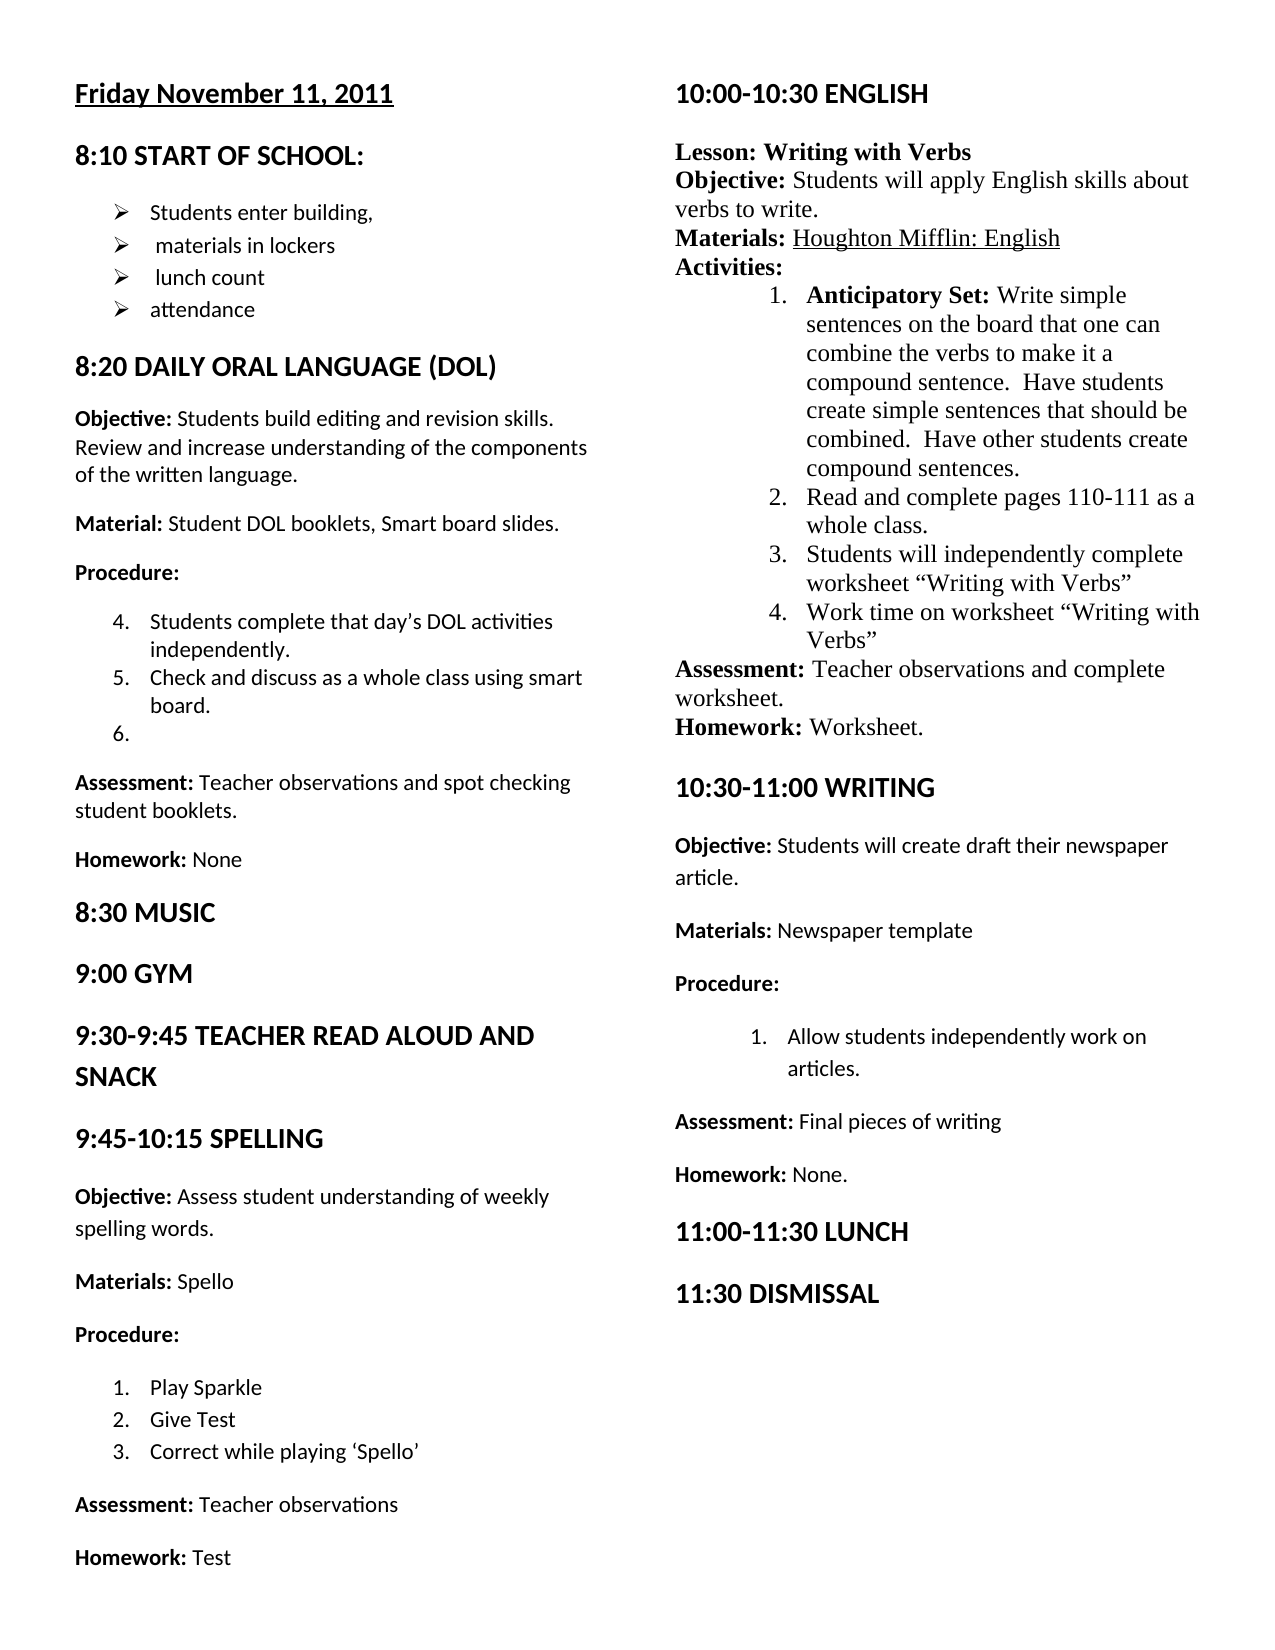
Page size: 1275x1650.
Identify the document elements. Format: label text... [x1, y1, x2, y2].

text Objective: Students build editing and revision skills. Review and increase understanding of the components of the written language. [75, 404, 600, 489]
text 10:30-11:00 Writing [675, 769, 1200, 805]
text 9:30-9:45 Teacher Read aloud and snack [75, 1017, 600, 1094]
list lunch count [112, 263, 600, 291]
text Materials: Houghton Mifflin: English [675, 223, 1200, 252]
text 11:30 Dismissal [675, 1275, 1200, 1311]
text 8:30 Music [75, 894, 600, 929]
list Give Test [112, 1405, 600, 1433]
list Allow students independently work on articles. [750, 1022, 1200, 1082]
text Procedure: [75, 1320, 600, 1348]
text 9:00 Gym [75, 956, 600, 991]
text 9:45-10:15 Spelling [75, 1120, 600, 1156]
list Read and complete pages 110-111 as a whole class. [769, 482, 1200, 539]
text Homework: None [75, 845, 600, 873]
list Correct while playing ‘Spello’ [112, 1437, 600, 1466]
text Assessment: Teacher observations and complete worksheet. [675, 654, 1200, 712]
list Students will independently complete worksheet “Writing with Verbs” [769, 539, 1200, 597]
text Objective: Students will apply English skills about verbs to write. [675, 166, 1200, 223]
text Objective: Students will create draft their newspaper article. [675, 831, 1200, 891]
text Activities: [675, 252, 1200, 281]
list Work time on worksheet “Writing with Verbs” [769, 597, 1200, 654]
text Homework: Worksheet. [675, 712, 1200, 741]
text Materials: Newspaper template [675, 916, 1200, 944]
text Objective: Assess student understanding of weekly spelling words. [75, 1182, 600, 1242]
list Check and discuss as a whole class using smart board. [112, 663, 600, 719]
text 8:20 Daily Oral Language (DOL) [75, 348, 600, 384]
text Procedure: [75, 558, 600, 586]
list Students complete that day’s DOL activities independently. [112, 607, 600, 663]
text 10:00-10:30 English [675, 75, 1200, 111]
text 8:10 Start of School: [75, 137, 600, 172]
text Homework: None. [675, 1161, 1200, 1188]
text 11:00-11:30 Lunch [675, 1213, 1200, 1249]
text Material: Student DOL booklets, Smart board slides. [75, 509, 600, 537]
text Assessment: Final pieces of writing [675, 1107, 1200, 1136]
list Anticipatory Set: Write simple sentences on the board that one can combine the verbs to make it a compound sentence. Have students create simple sentences that should be combined. Have other students create compound sentences. [769, 281, 1200, 482]
list Students enter building, [112, 198, 600, 227]
text Assessment: Teacher observations and spot checking student booklets. [75, 768, 600, 824]
text Assessment: Teacher observations [75, 1491, 600, 1518]
list Play Sparkle [112, 1373, 600, 1401]
text Materials: Spello [75, 1267, 600, 1295]
text Lesson: Writing with Verbs [675, 137, 1200, 166]
text Procedure: [675, 969, 1200, 997]
text Homework: Test [75, 1543, 600, 1572]
text Friday November 11, 2011 [75, 75, 600, 111]
list materials in lockers [112, 231, 600, 259]
list attendance [112, 295, 600, 323]
